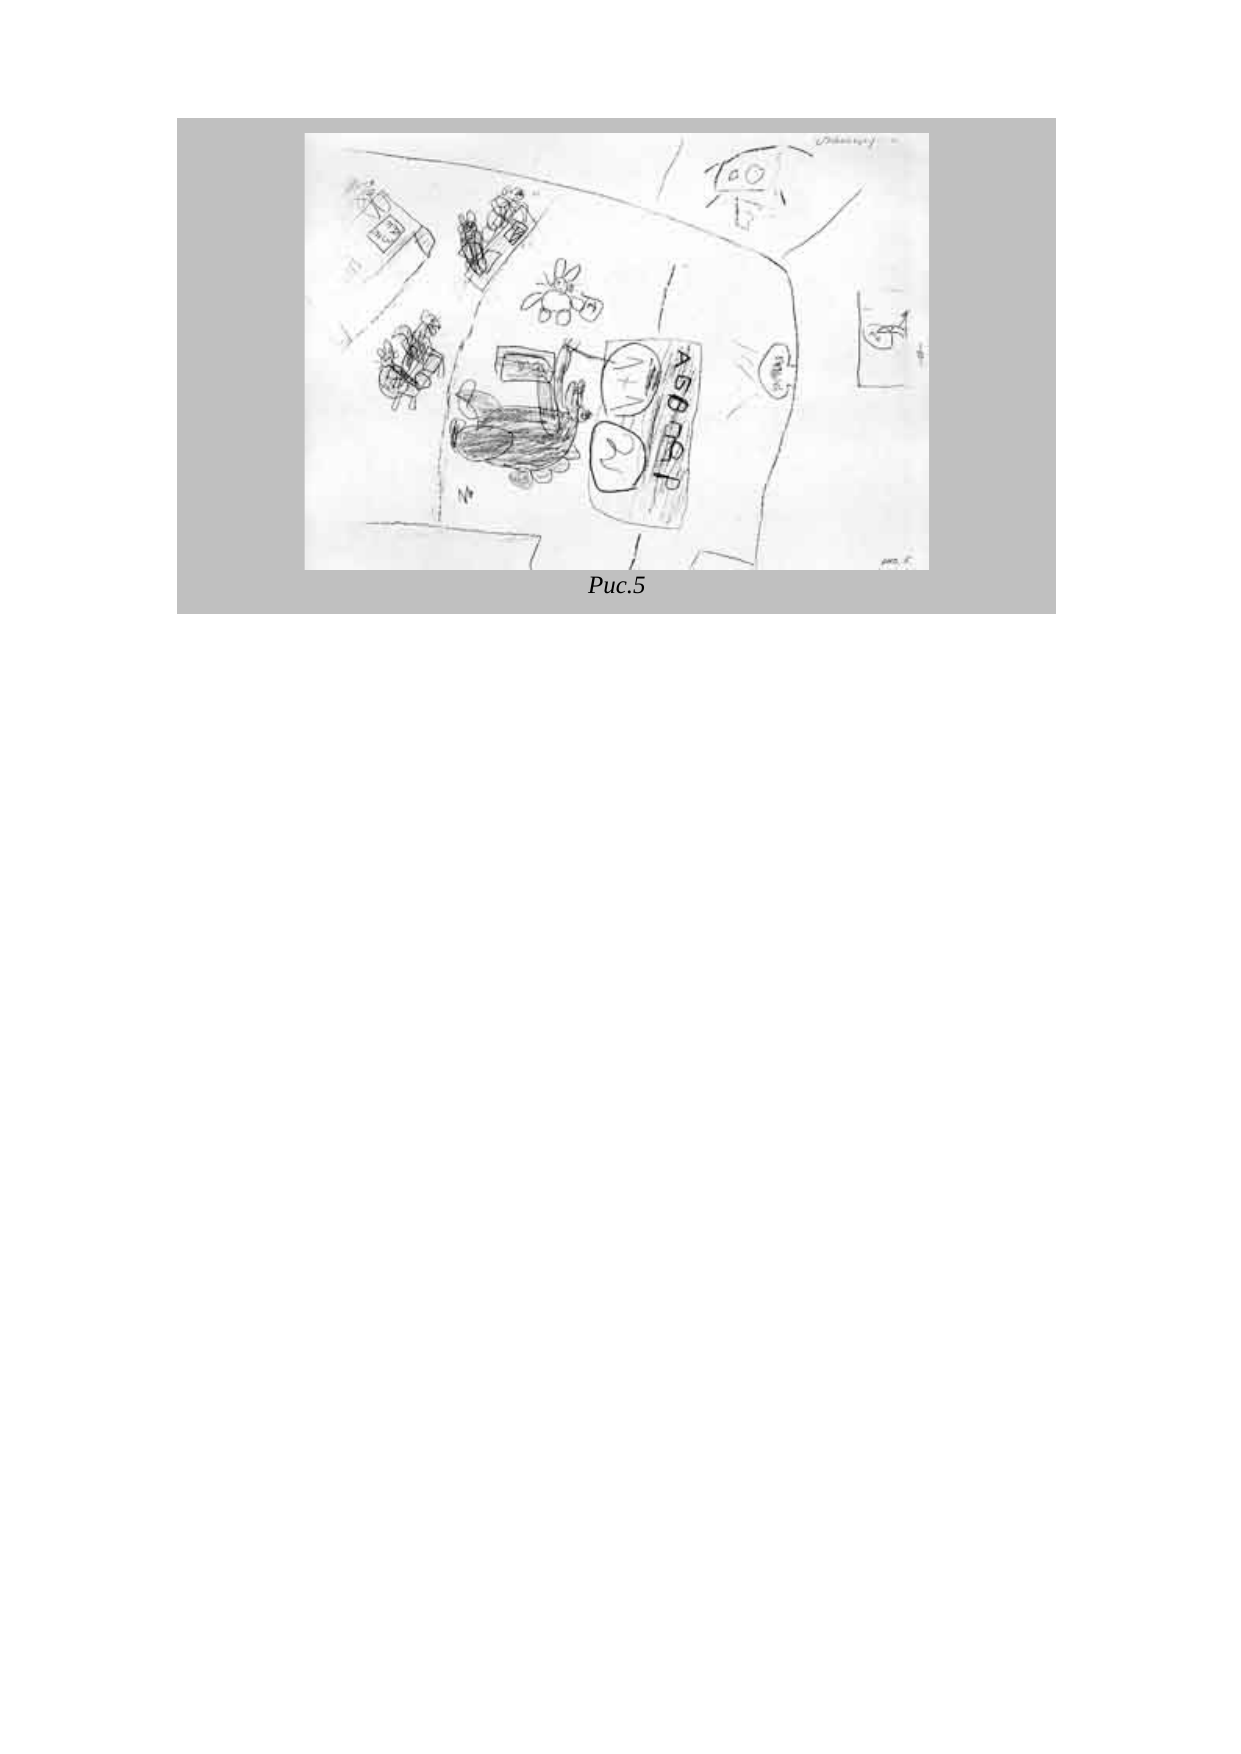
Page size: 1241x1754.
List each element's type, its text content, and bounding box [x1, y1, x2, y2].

table_cell Рис.5 [177, 118, 1056, 614]
picture [304, 133, 929, 570]
